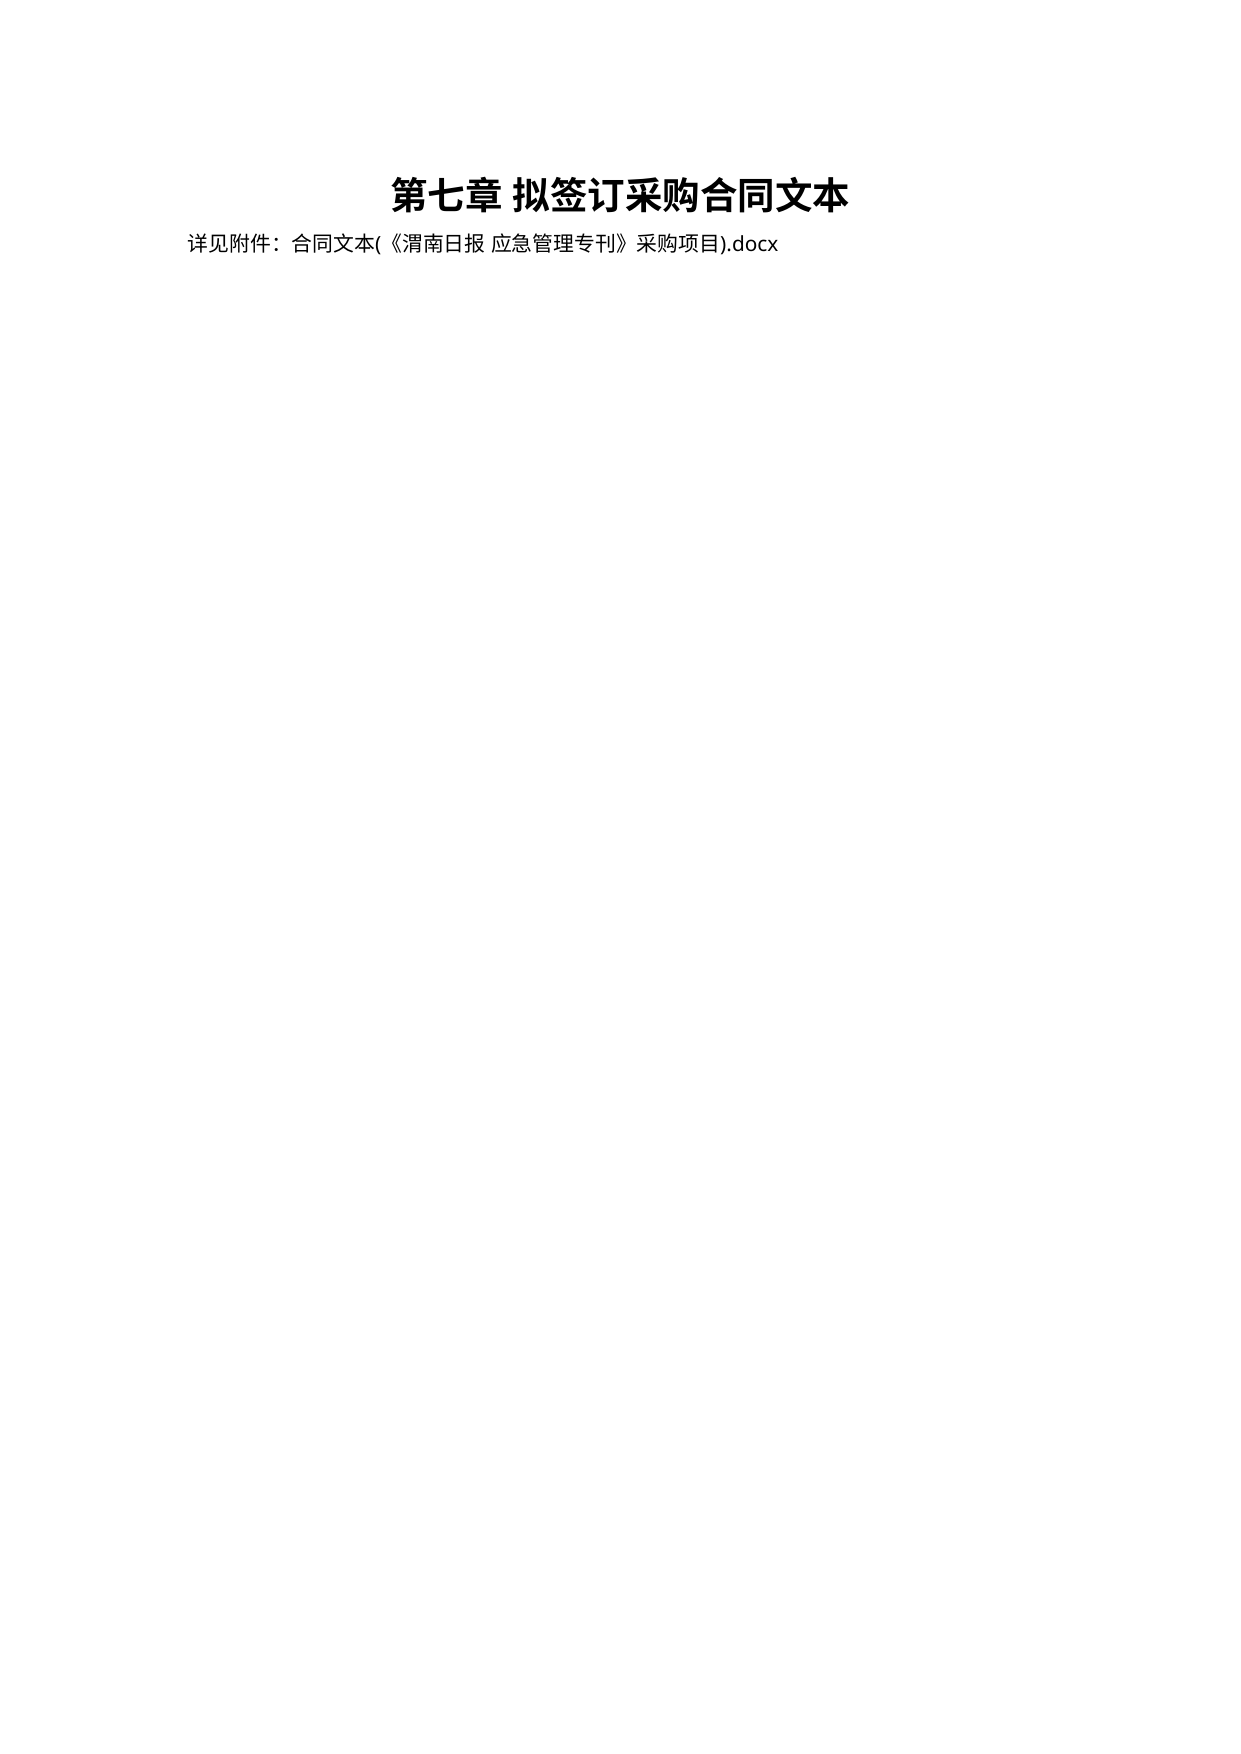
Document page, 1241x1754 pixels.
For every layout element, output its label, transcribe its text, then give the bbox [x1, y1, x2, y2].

text 第七章 拟签订采购合同文本 [187, 162, 1053, 227]
text 详见附件：合同文本(《渭南日报 应急管理专刊》采购项目).docx [187, 227, 1053, 259]
